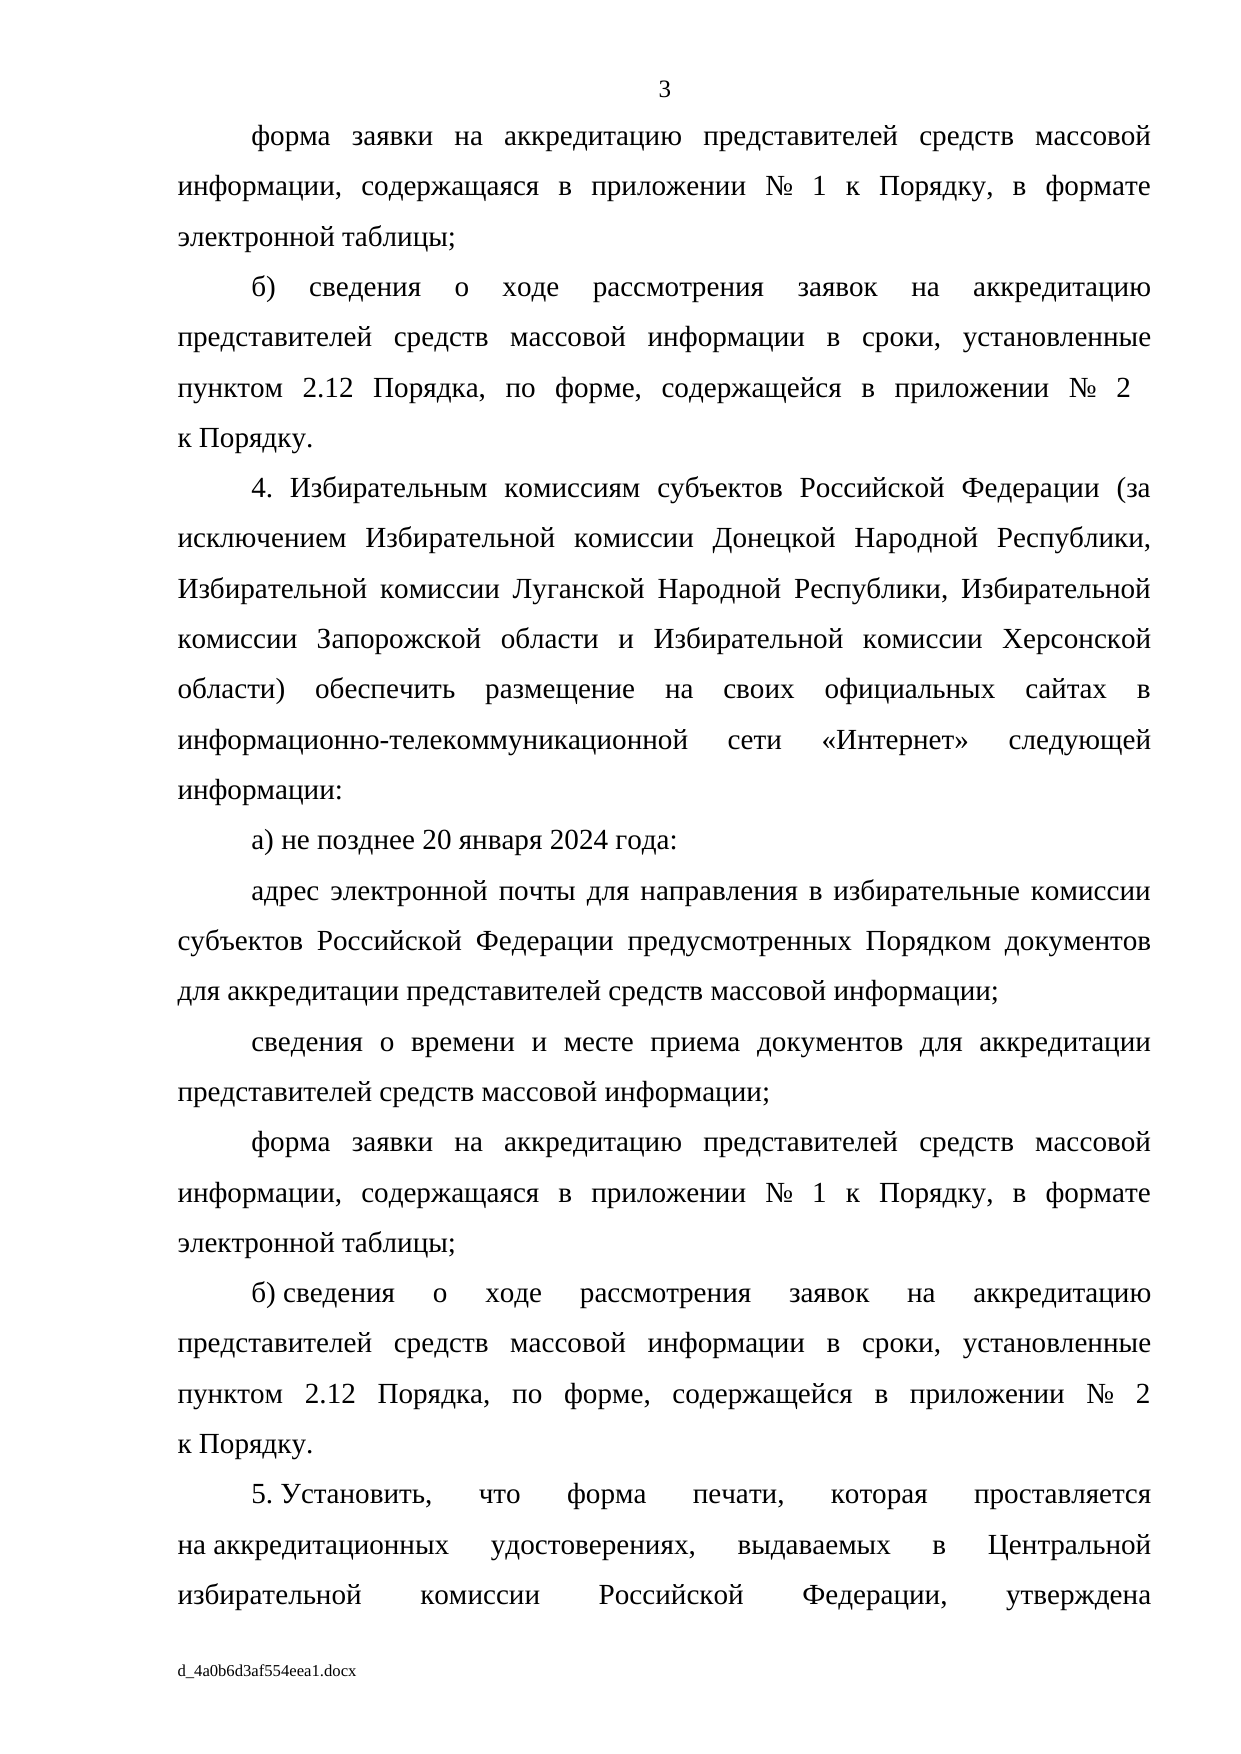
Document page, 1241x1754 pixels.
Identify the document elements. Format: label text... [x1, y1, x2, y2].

text форма заявки на аккредитацию представителей средств массовой информации, содержащаяся в приложении № 1 к Порядку, в формате электронной таблицы; [177, 118, 1152, 252]
text адрес электронной почты для направления в избирательные комиссии субъектов Российской Федерации предусмотренных Порядком документов для аккредитации представителей средств массовой информации; [177, 873, 1152, 1007]
text б) сведения о ходе рассмотрения заявок на аккредитацию представителей средств массовой информации в сроки, установленные пунктом 2.12 Порядка, по форме, содержащейся в приложении № 2 к Порядку. [177, 1275, 1152, 1460]
text форма заявки на аккредитацию представителей средств массовой информации, содержащаяся в приложении № 1 к Порядку, в формате электронной таблицы; [177, 1124, 1152, 1258]
text а) не позднее 20 января 2024 года: [177, 822, 1152, 856]
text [177, 1477, 1152, 1611]
text 4. Избирательным комиссиям субъектов Российской Федерации (за исключением Избирательной комиссии Донецкой Народной Республики, Избирательной комиссии Луганской Народной Республики, Избирательной комиссии Запорожской области и Избирательной комиссии Херсонской области) обеспечить размещение на своих официальных сайтах в информационно-телекоммуникационной сети «Интернет» следующей информации: [177, 470, 1152, 806]
text сведения о времени и месте приема документов для аккредитации представителей средств массовой информации; [177, 1024, 1152, 1108]
text б) сведения о ходе рассмотрения заявок на аккредитацию представителей средств массовой информации в сроки, установленные пунктом 2.12 Порядка, по форме, содержащейся в приложении № 2 к Порядку. [177, 269, 1152, 453]
